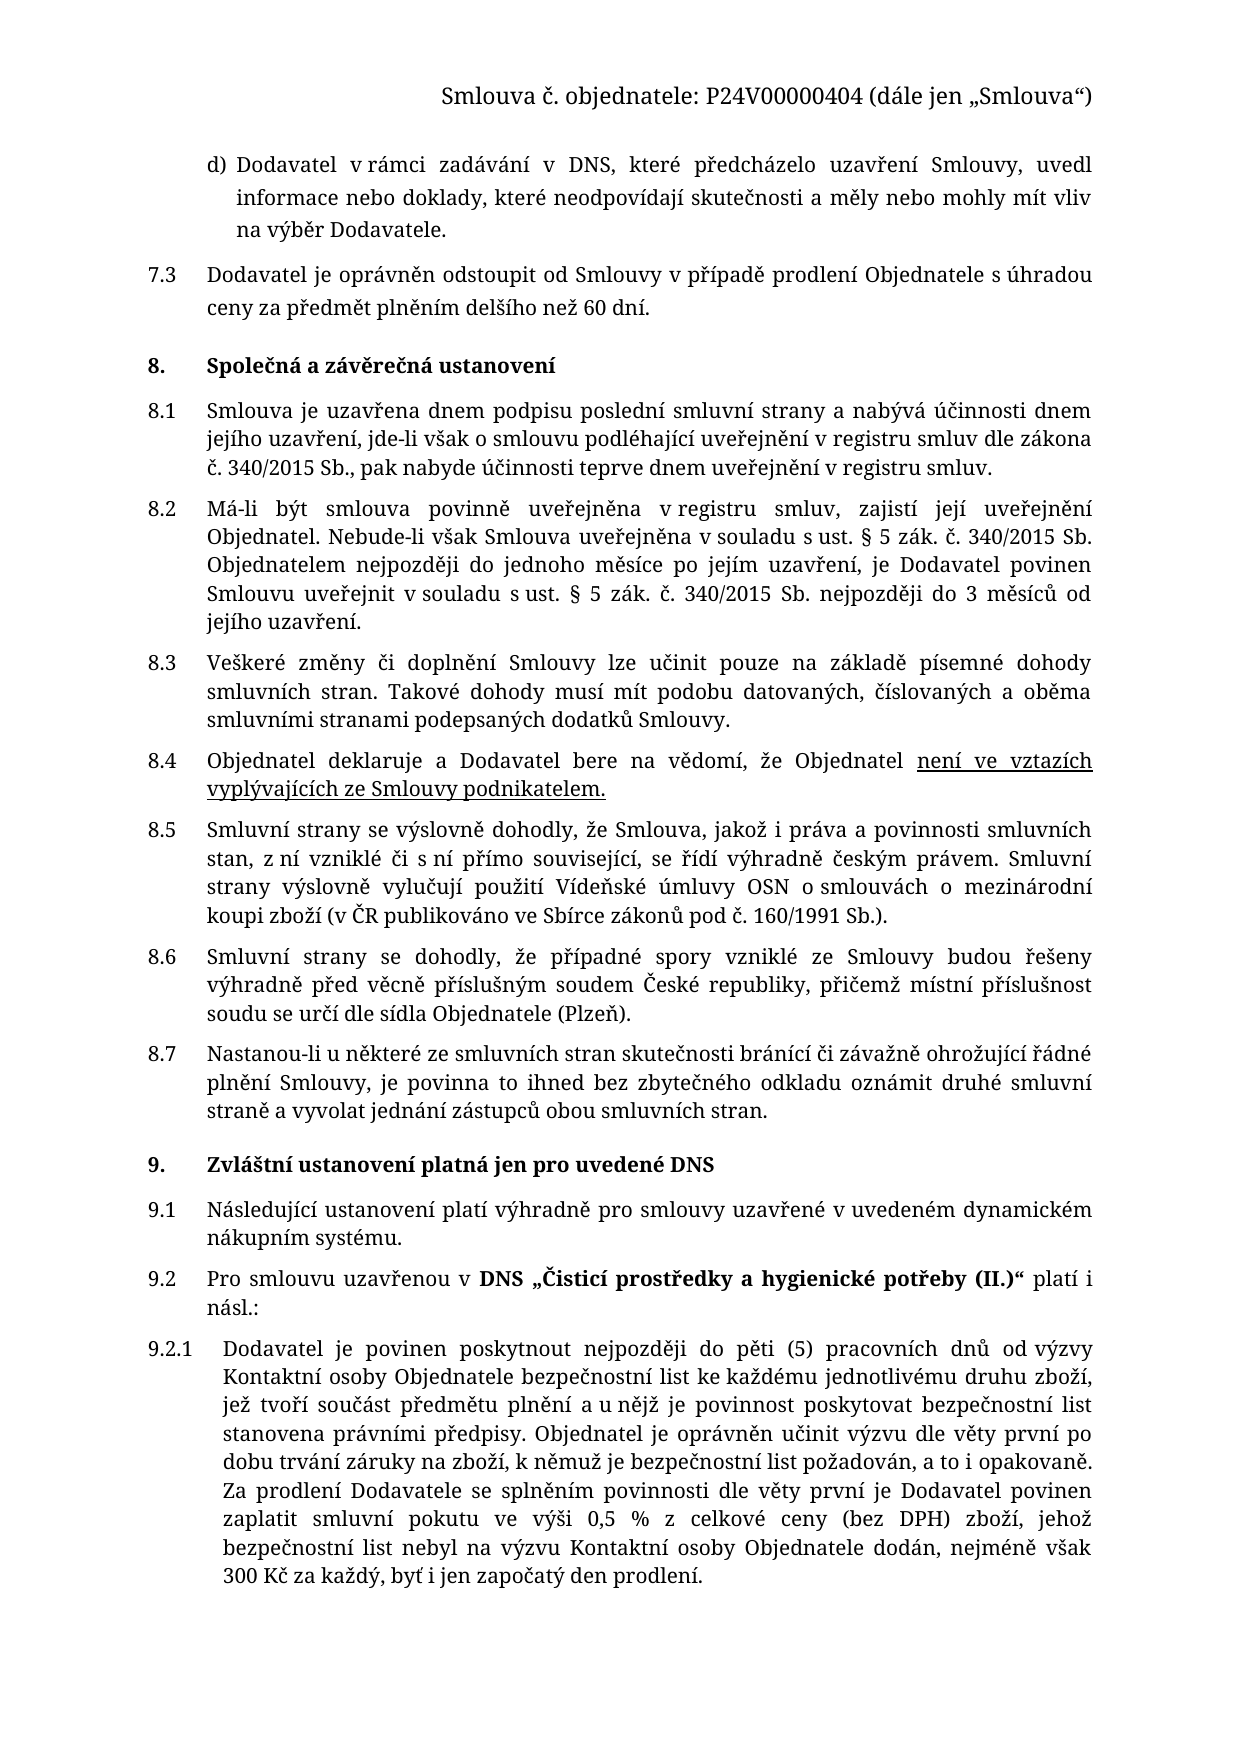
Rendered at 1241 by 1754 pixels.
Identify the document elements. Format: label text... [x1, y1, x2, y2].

list Dodavatel v rámci zadávání v DNS, které předcházelo uzavření Smlouvy, uvedl informace nebo doklady, které neodpovídají skutečnosti a měly nebo mohly mít vliv na výběr Dodavatele. [207, 150, 1093, 244]
list Smluvní strany se výslovně dohodly, že Smlouva, jakož i práva a povinnosti smluvních stan, z ní vzniklé či s ní přímo související, se řídí výhradně českým právem. Smluvní strany výslovně vylučují použití Vídeňské úmluvy OSN o smlouvách o mezinárodní koupi zboží (v ČR publikováno ve Sbírce zákonů pod č. 160/1991 Sb.). [148, 816, 1093, 929]
list Dodavatel je povinen poskytnout nejpozději do pěti (5) pracovních dnů od výzvy Kontaktní osoby Objednatele bezpečnostní list ke každému jednotlivému druhu zboží, jež tvoří součást předmětu plnění a u nějž je povinnost poskytovat bezpečnostní list stanovena právními předpisy. Objednatel je oprávněn učinit výzvu dle věty první po dobu trvání záruky na zboží, k němuž je bezpečnostní list požadován, a to i opakovaně. Za prodlení Dodavatele se splněním povinnosti dle věty první je Dodavatel povinen zaplatit smluvní pokutu ve výši 0,5 % z celkové ceny (bez DPH) zboží, jehož bezpečnostní list nebyl na výzvu Kontaktní osoby Objednatele dodán, nejméně však 300 Kč za každý, byť i jen započatý den prodlení. [148, 1334, 1093, 1590]
list Následující ustanovení platí výhradně pro smlouvy uzavřené v uvedeném dynamickém nákupním systému. [148, 1195, 1093, 1252]
list Smluvní strany se dohodly, že případné spory vzniklé ze Smlouvy budou řešeny výhradně před věcně příslušným soudem České republiky, přičemž místní příslušnost soudu se určí dle sídla Objednatele (Plzeň). [148, 942, 1093, 1027]
list Dodavatel je oprávněn odstoupit od Smlouvy v případě prodlení Objednatele s úhradou ceny za předmět plněním delšího než 60 dní. [148, 261, 1093, 322]
list Smlouva je uzavřena dnem podpisu poslední smluvní strany a nabývá účinnosti dnem jejího uzavření, jde-li však o smlouvu podléhající uveřejnění v registru smluv dle zákona č. 340/2015 Sb., pak nabyde účinnosti teprve dnem uveřejnění v registru smluv. [148, 396, 1093, 481]
list Nastanou-li u některé ze smluvních stran skutečnosti bránící či závažně ohrožující řádné plnění Smlouvy, je povinna to ihned bez zbytečného odkladu oznámit druhé smluvní straně a vyvolat jednání zástupců obou smluvních stran. [148, 1039, 1093, 1125]
list Má-li být smlouva povinně uveřejněna v registru smluv, zajistí její uveřejnění Objednatel. Nebude-li však Smlouva uveřejněna v souladu s ust. § 5 zák. č. 340/2015 Sb. Objednatelem nejpozději do jednoho měsíce po jejím uzavření, je Dodavatel povinen Smlouvu uveřejnit v souladu s ust. § 5 zák. č. 340/2015 Sb. nejpozději do 3 měsíců od jejího uzavření. [148, 494, 1093, 636]
list Pro smlouvu uzavřenou v DNS „Čisticí prostředky a hygienické potřeby (II.)“ platí i násl.: [148, 1264, 1093, 1321]
list Veškeré změny či doplnění Smlouvy lze učinit pouze na základě písemné dohody smluvních stran. Takové dohody musí mít podobu datovaných, číslovaných a oběma smluvními stranami podepsaných dodatků Smlouvy. [148, 648, 1093, 734]
list Společná a závěrečná ustanovení [148, 351, 1093, 379]
list Objednatel deklaruje a Dodavatel bere na vědomí, že Objednatel není ve vztazích vyplývajících ze Smlouvy podnikatelem. [148, 746, 1093, 803]
list Zvláštní ustanovení platná jen pro uvedené DNS [148, 1150, 1093, 1178]
